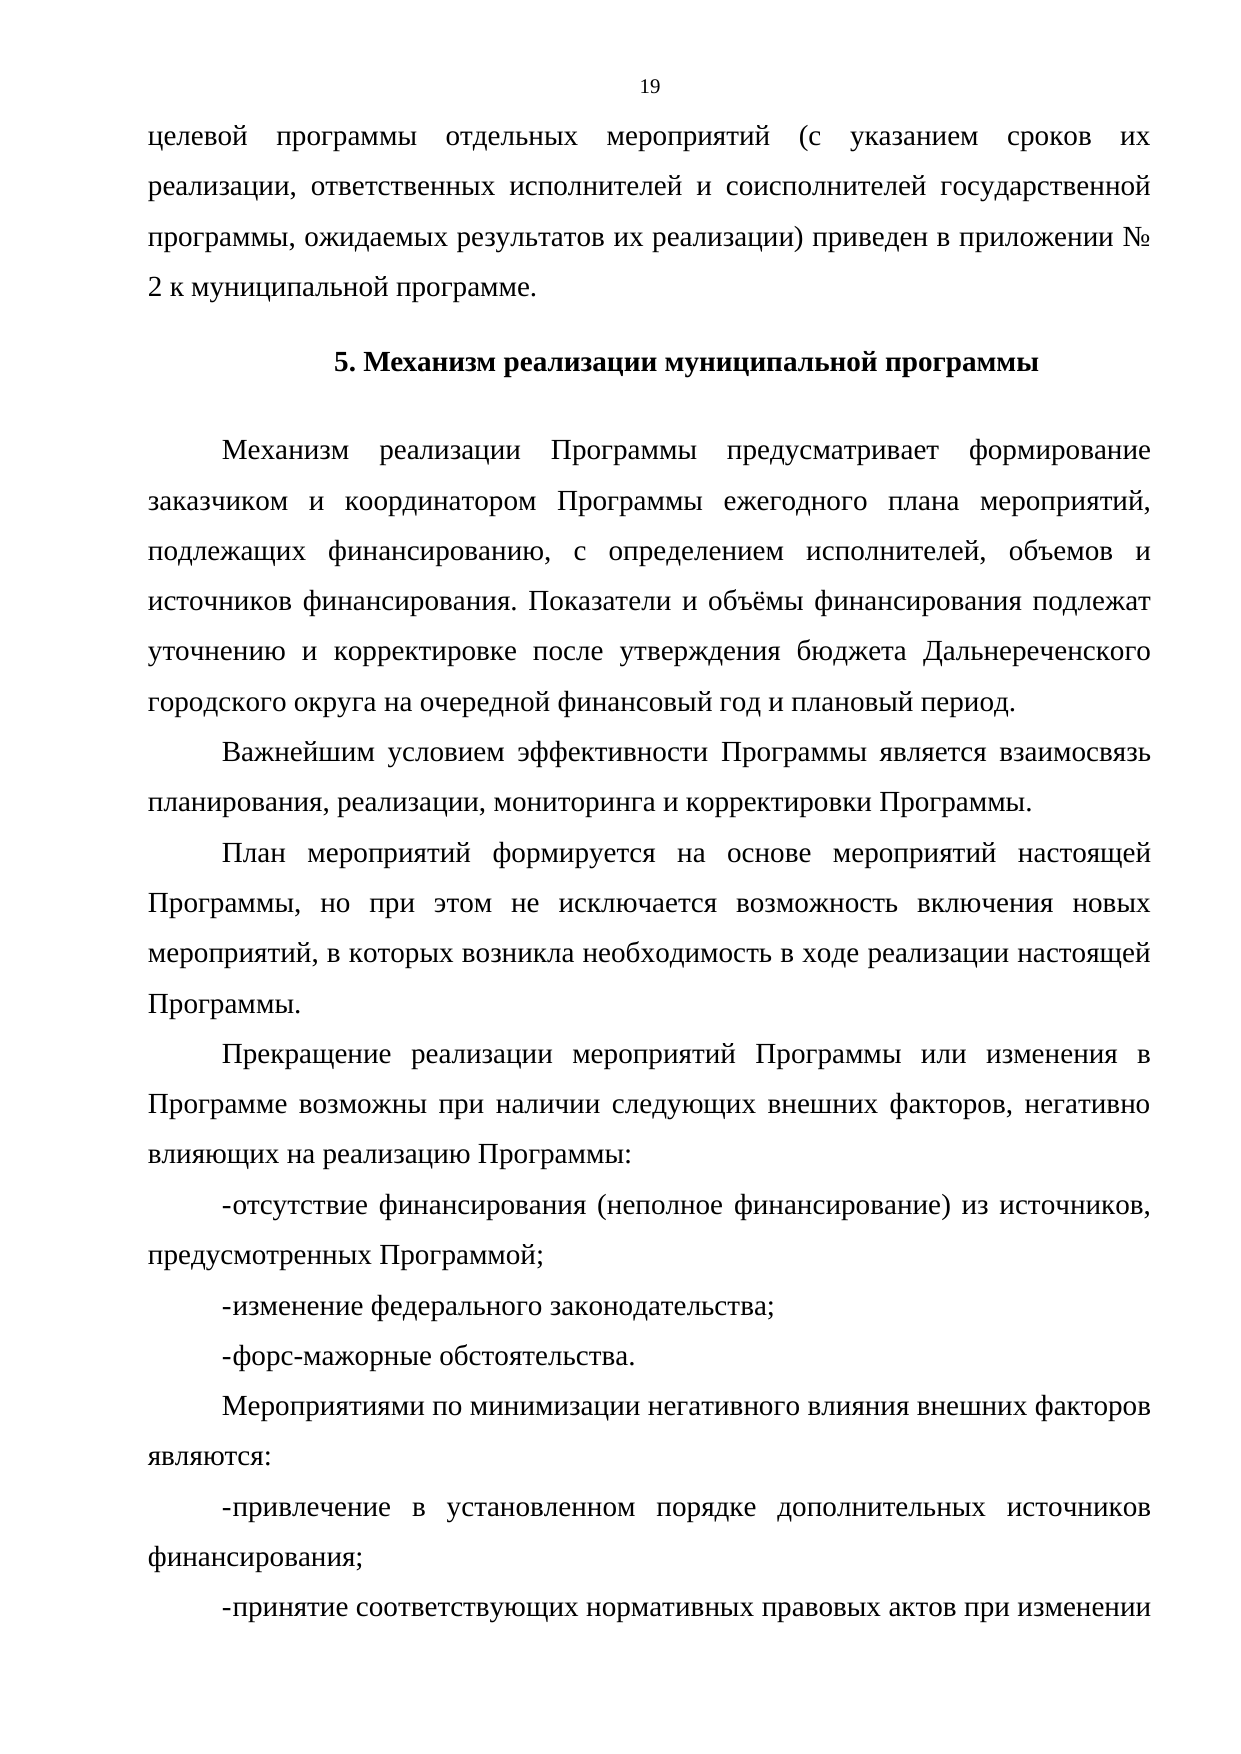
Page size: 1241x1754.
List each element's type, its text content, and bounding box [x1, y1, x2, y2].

text - изменение федерального законодательства; [148, 1288, 1152, 1321]
text Важнейшим условием эффективности Программы является взаимосвязь планирования, реализации, мониторинга и корректировки Программы. [148, 734, 1152, 818]
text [148, 1589, 1152, 1623]
text Прекращение реализации мероприятий Программы или изменения в Программе возможны при наличии следующих внешних факторов, негативно влияющих на реализацию Программы: [148, 1036, 1152, 1170]
text План мероприятий формируется на основе мероприятий настоящей Программы, но при этом не исключается возможность включения новых мероприятий, в которых возникла необходимость в ходе реализации настоящей Программы. [148, 835, 1152, 1019]
text Механизм реализации Программы предусматривает формирование заказчиком и координатором Программы ежегодного плана мероприятий, подлежащих финансированию, с определением исполнителей, объемов и источников финансирования. Показатели и объёмы финансирования подлежат уточнению и корректировке после утверждения бюджета Дальнереченского городского округа на очередной финансовый год и плановый период. [148, 432, 1152, 717]
text - привлечение в установленном порядке дополнительных источников финансирования; [148, 1489, 1152, 1573]
subtitle 5. Механизм реализации муниципальной программы [148, 344, 1152, 378]
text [148, 118, 1152, 303]
text - отсутствие финансирования (неполное финансирование) из источников, предусмотренных Программой; [148, 1187, 1152, 1271]
text - форс-мажорные обстоятельства. [148, 1338, 1152, 1371]
text Мероприятиями по минимизации негативного влияния внешних факторов являются: [148, 1388, 1152, 1472]
